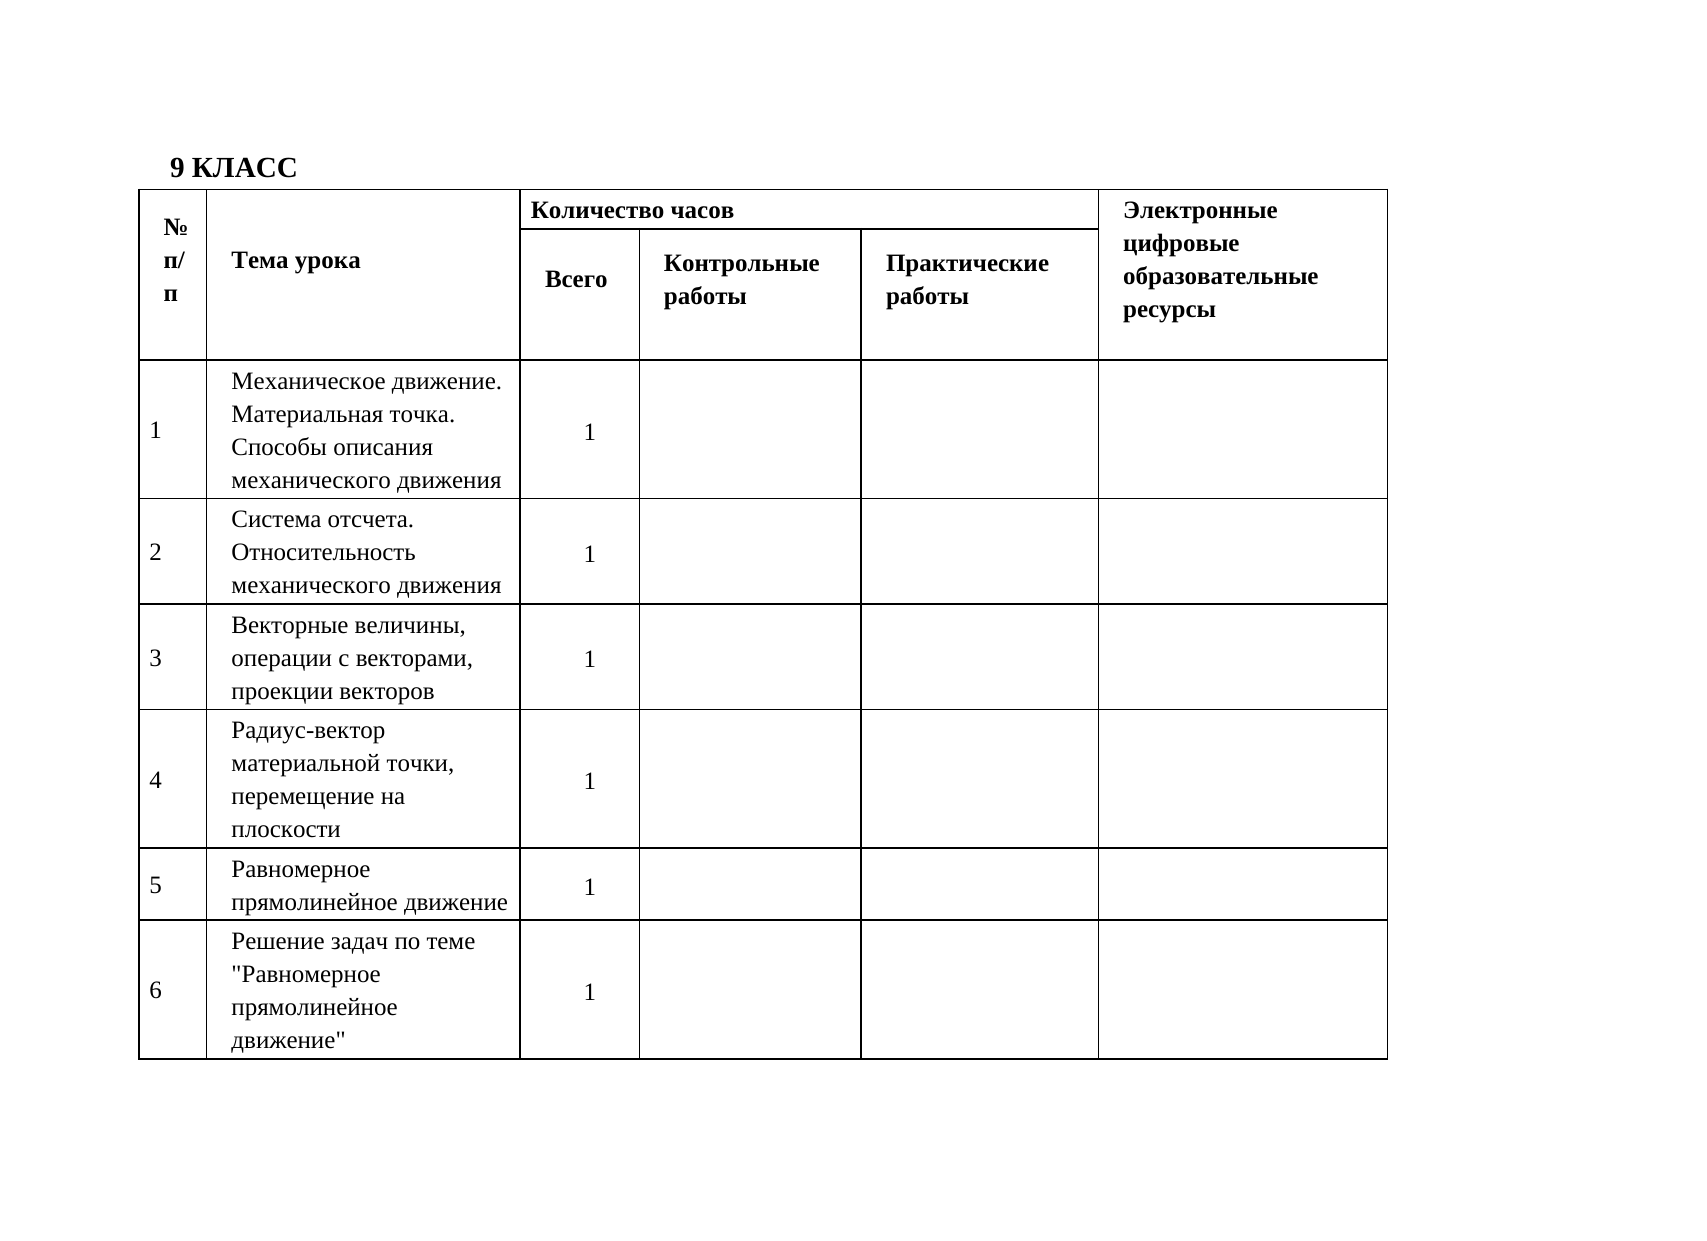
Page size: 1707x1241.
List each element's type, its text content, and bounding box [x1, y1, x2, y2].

table_cell [1099, 361, 1387, 498]
table_cell Система отсчета. Относительность механического движения [207, 499, 519, 603]
table_cell 1 [521, 921, 639, 1058]
table_cell 1 [140, 361, 206, 498]
table_cell [862, 921, 1098, 1058]
table_cell [1099, 710, 1387, 847]
table_cell [1099, 849, 1387, 919]
table_cell Практические работы [862, 230, 1098, 359]
table_header № п/п [140, 190, 206, 359]
table_cell [862, 849, 1098, 919]
table_cell 2 [140, 499, 206, 603]
table_cell Механическое движение. Материальная точка. Способы описания механического движения [207, 361, 519, 498]
table_cell [640, 710, 860, 847]
table_cell 1 [521, 849, 639, 919]
table_cell 1 [521, 710, 639, 847]
table_header Тема урока [207, 190, 519, 359]
table_cell 4 [140, 710, 206, 847]
table_cell [862, 361, 1098, 498]
table_cell [640, 849, 860, 919]
table_cell 3 [140, 605, 206, 708]
table_cell 1 [521, 605, 639, 708]
table_cell [640, 499, 860, 603]
table_cell Равномерное прямолинейное движение [207, 849, 519, 919]
table_cell [640, 921, 860, 1058]
table_header Количество часов [521, 190, 1098, 228]
table_cell Радиус-вектор материальной точки, перемещение на плоскости [207, 710, 519, 847]
table_cell 1 [521, 361, 639, 498]
table_cell [1099, 499, 1387, 603]
text 9 КЛАСС [162, 150, 1557, 183]
table_cell [862, 605, 1098, 708]
table_cell [640, 361, 860, 498]
table_header Электронные цифровые образовательные ресурсы [1099, 190, 1387, 359]
table_cell 6 [140, 921, 206, 1058]
table_cell 1 [521, 499, 639, 603]
table_cell Всего [521, 230, 639, 359]
table_cell [1099, 605, 1387, 708]
table_cell Решение задач по теме "Равномерное прямолинейное движение" [207, 921, 519, 1058]
table_cell [862, 710, 1098, 847]
table_cell Векторные величины, операции с векторами, проекции векторов [207, 605, 519, 708]
table_cell [862, 499, 1098, 603]
table_cell [640, 605, 860, 708]
table_cell 5 [140, 849, 206, 919]
table_cell Контрольные работы [640, 230, 860, 359]
table_cell [1099, 921, 1387, 1058]
